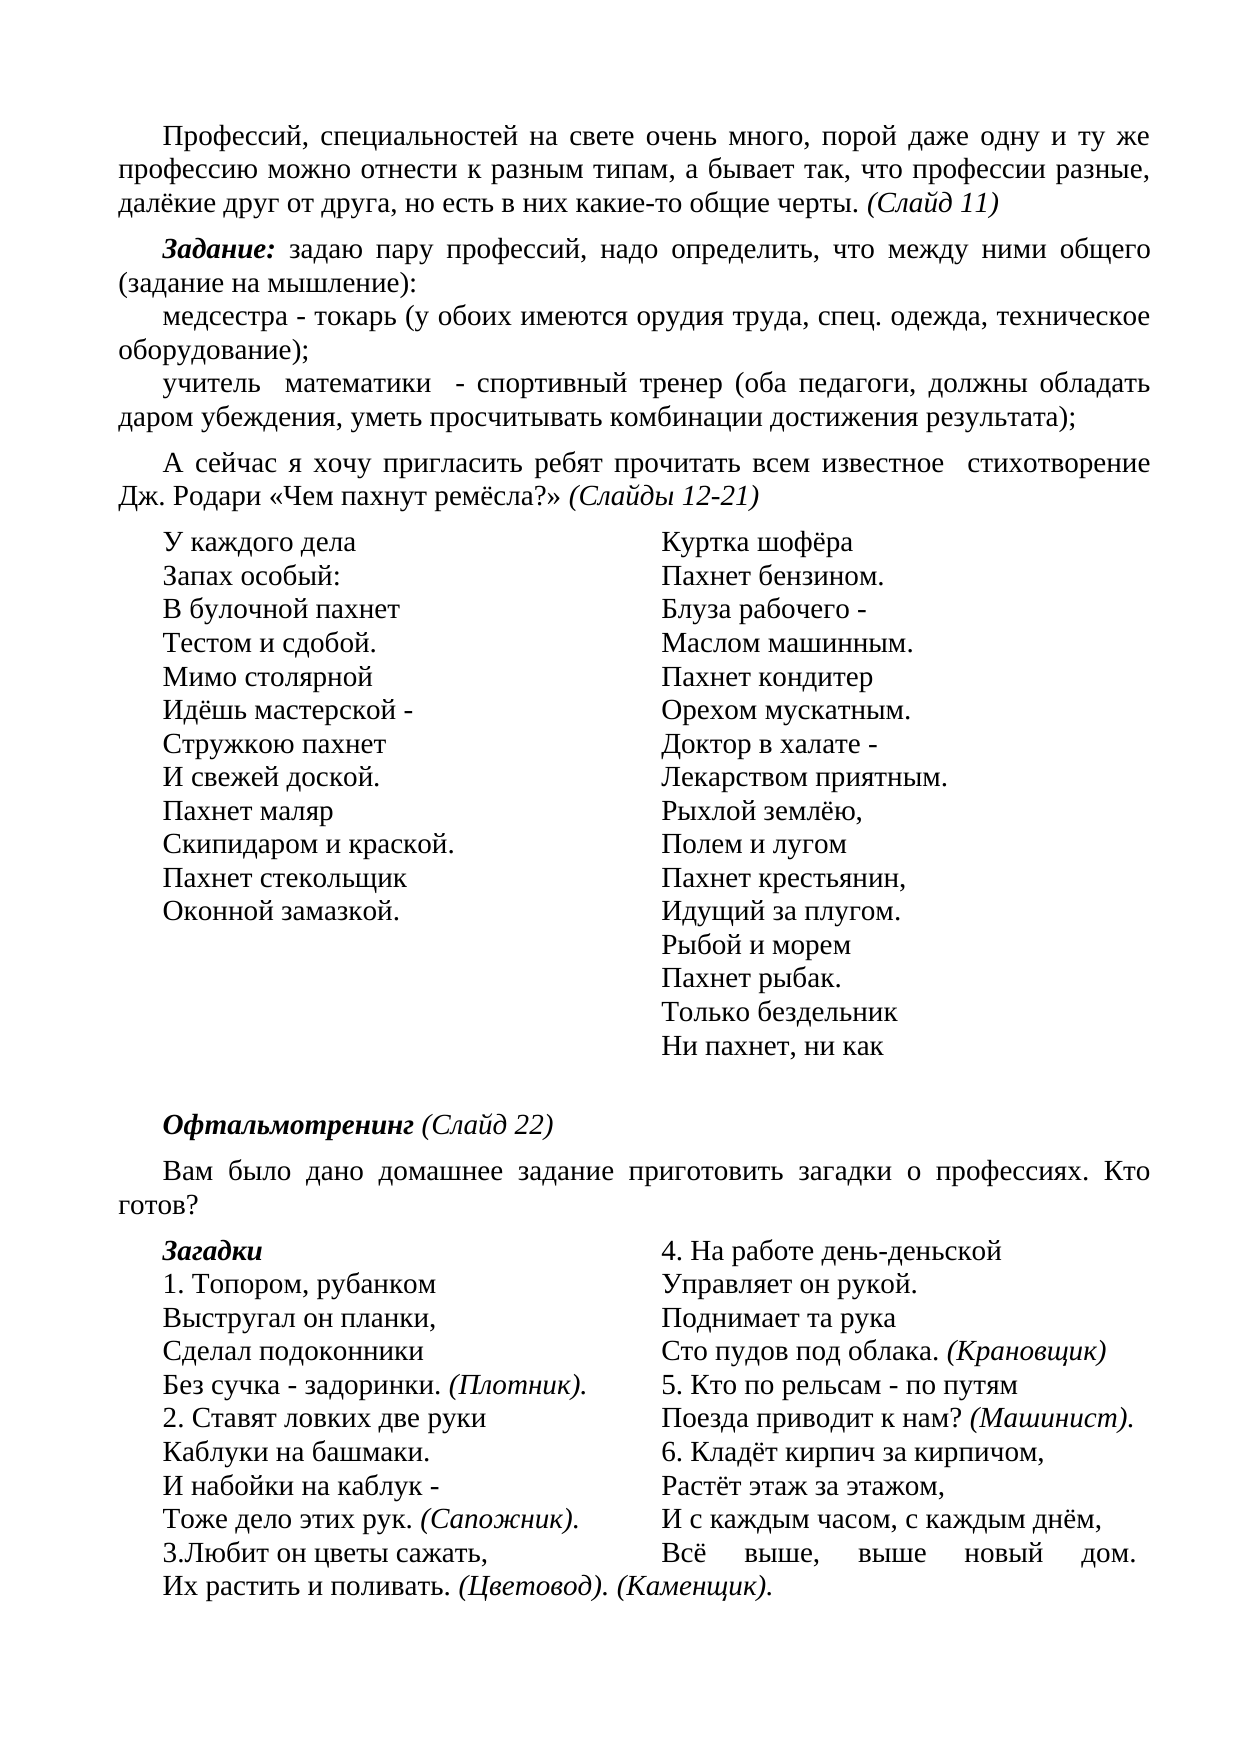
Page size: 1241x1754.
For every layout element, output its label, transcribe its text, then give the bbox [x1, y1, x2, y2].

text учитель математики - спортивный тренер (оба педагоги, должны обладать даром убеждения, уметь просчитывать комбинации достижения результата); [118, 365, 1152, 432]
text медсестра - токарь (у обоих имеются орудия труда, спец. одежда, техническое оборудование); [118, 298, 1152, 365]
text Офтальмотренинг (Слайд 22) [118, 1107, 1152, 1141]
text Задание: задаю пару профессий, надо определить, что между ними общего (задание на мышление): [118, 231, 1152, 298]
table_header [151, 1233, 650, 1635]
text Профессий, специальностей на свете очень много, порой даже одну и ту же профессию можно отнести к разным типам, а бывает так, что профессии разные, далёкие друг от друга, но есть в них какие-то общие черты. (Слайд 11) [118, 118, 1152, 219]
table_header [650, 1233, 1148, 1635]
text Вам было дано домашнее задание приготовить загадки о профессиях. Кто готов? [118, 1153, 1152, 1220]
text А сейчас я хочу пригласить ребят прочитать всем известное стихотворение Дж. Родари «Чем пахнут ремёсла?» (Слайды 12-21) [118, 445, 1152, 512]
table_header Куртка шофёра Пахнет бензином. Блуза рабочего - Маслом машинным. Пахнет кондитер Орехом мускатным. Доктор в халате - Лекарством приятным. Рыхлой землёю, Полем и лугом Пахнет крестьянин, Идущий за плугом. Рыбой и морем Пахнет рыбак. Только бездельник Ни пахнет, ни как [650, 525, 1148, 1107]
table_header У каждого дела Запах особый: В булочной пахнет Тестом и сдобой. Мимо столярной Идёшь мастерской - Стружкою пахнет И свежей доской. Пахнет маляр Скипидаром и краской. Пахнет стекольщик Оконной замазкой. [151, 525, 650, 1107]
